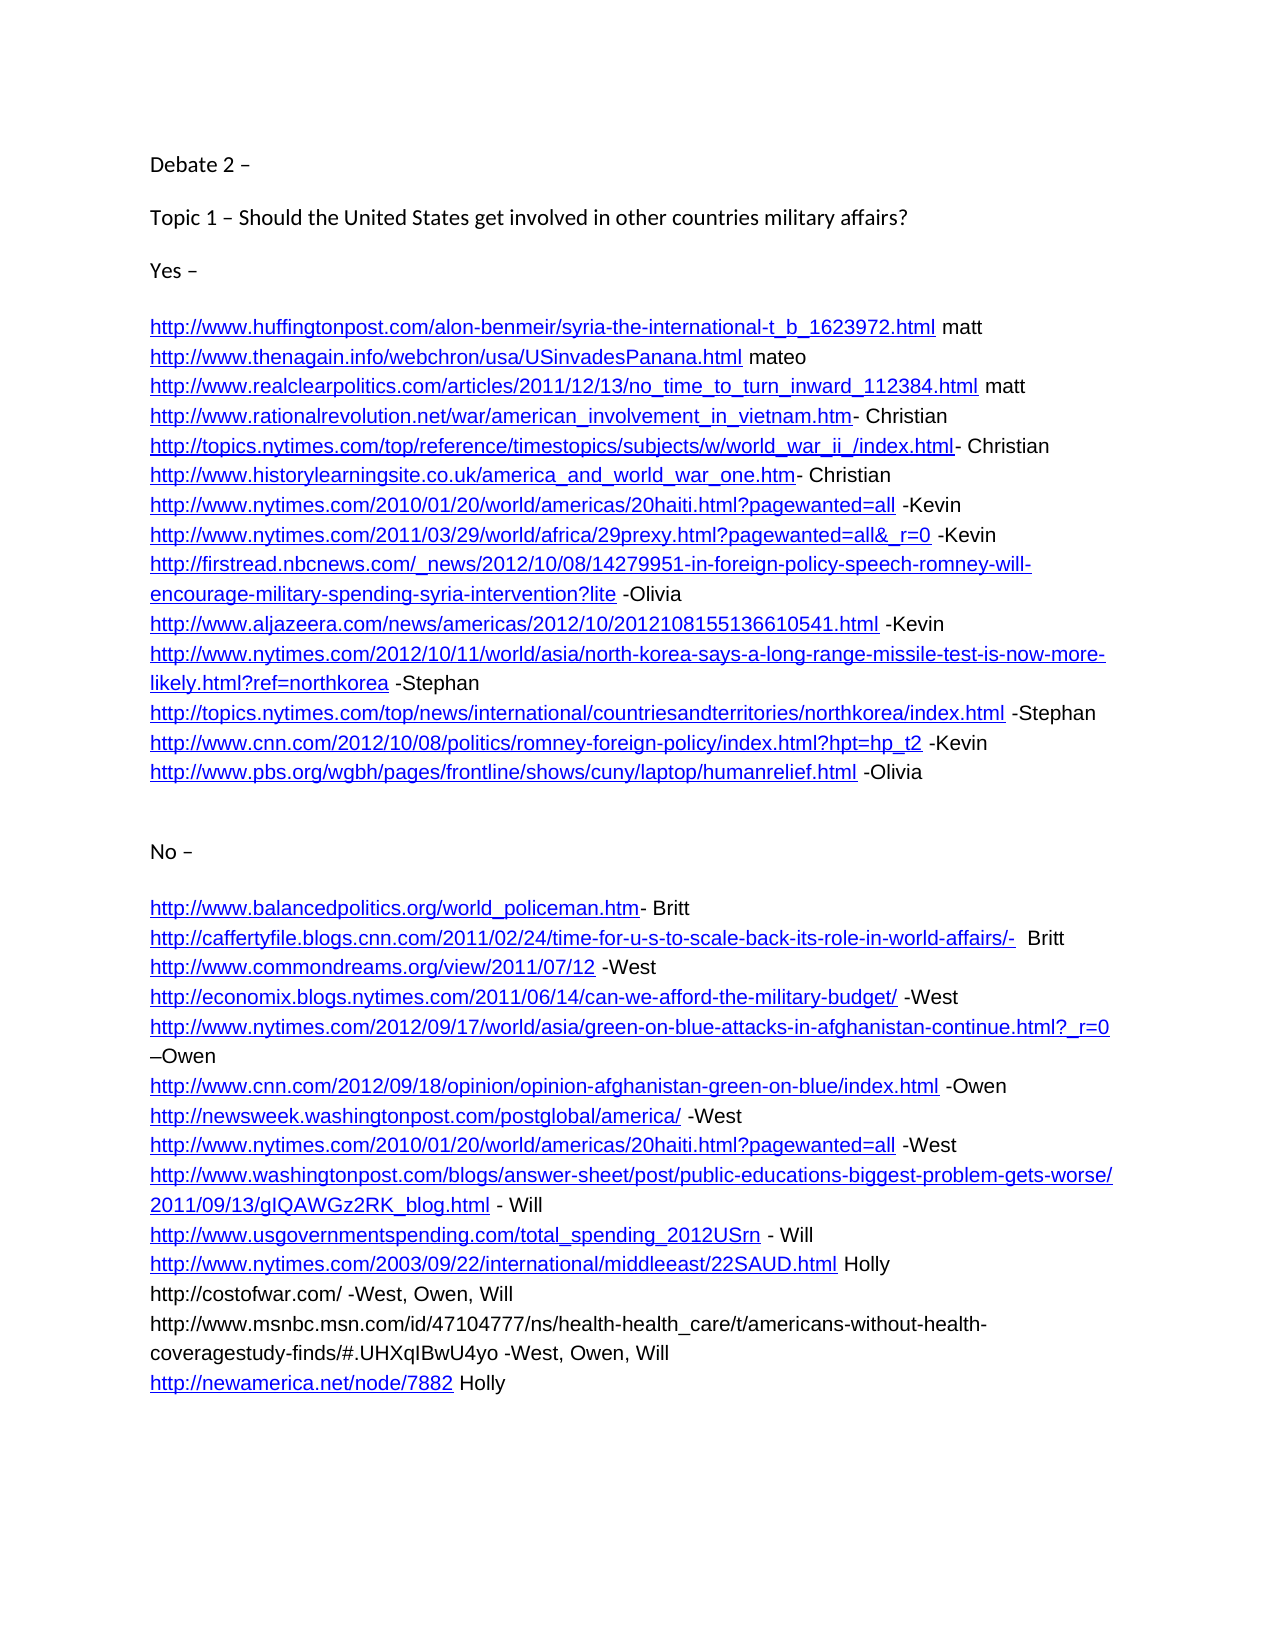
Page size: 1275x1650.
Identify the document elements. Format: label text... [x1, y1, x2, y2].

text http://caffertyfile.blogs.cnn.com/2011/02/24/time-for-u-s-to-scale-back-its-role-in-world-affairs/- Britt http://www.commondreams.org/view/2011/07/12 -West http://economix.blogs.nytimes.com/2011/06/14/can-we-afford-the-military-budget/ -West http://www.nytimes.com/2012/09/17/world/asia/green-on-blue-attacks-in-afghanistan-continue.html?_r=0 –Owen [150, 920, 1125, 1068]
text Topic 1 – Should the United States get involved in other countries military affairs? [150, 203, 1125, 231]
text http://www.rationalrevolution.net/war/american_involvement_in_vietnam.htm- Christian [150, 398, 1125, 428]
text http://www.nytimes.com/2010/01/20/world/americas/20haiti.html?pagewanted=all -Kevin [150, 487, 1125, 517]
text http://topics.nytimes.com/top/news/international/countriesandterritories/northkorea/index.html -Stephan [150, 695, 1125, 725]
text http://newamerica.net/node/7882 Holly [150, 1365, 1125, 1395]
text http://www.nytimes.com/2003/09/22/international/middleeast/22SAUD.html Holly [150, 1246, 1125, 1276]
text http://www.msnbc.msn.com/id/47104777/ns/health-health_care/t/americans-without-health-coveragestudy-finds/#.UHXqIBwU4yo -West, Owen, Will [150, 1306, 1125, 1365]
text http://costofwar.com/ -West, Owen, Will [150, 1276, 1125, 1306]
text http://firstread.nbcnews.com/_news/2012/10/08/14279951-in-foreign-policy-speech-romney-will-encourage-military-spending-syria-intervention?lite -Olivia [150, 547, 1125, 606]
text http://www.huffingtonpost.com/alon-benmeir/syria-the-international-t_b_1623972.html matt [150, 309, 1125, 339]
text http://topics.nytimes.com/top/reference/timestopics/subjects/w/world_war_ii_/index.html- Christian [150, 428, 1125, 457]
text http://www.nytimes.com/2010/01/20/world/americas/20haiti.html?pagewanted=all -West [150, 1128, 1125, 1157]
text http://www.cnn.com/2012/09/18/opinion/opinion-afghanistan-green-on-blue/index.html -Owen http://newsweek.washingtonpost.com/postglobal/america/ -West [150, 1068, 1125, 1128]
text Debate 2 – [150, 150, 1125, 178]
text Yes – [150, 256, 1125, 284]
text http://www.aljazeera.com/news/americas/2012/10/2012108155136610541.html -Kevin [150, 606, 1125, 636]
text http://www.historylearningsite.co.uk/america_and_world_war_one.htm- Christian [150, 457, 1125, 487]
text http://www.washingtonpost.com/blogs/answer-sheet/post/public-educations-biggest-problem-gets-worse/2011/09/13/gIQAWGz2RK_blog.html - Will http://www.usgovernmentspending.com/total_spending_2012USrn - Will [150, 1157, 1125, 1246]
text http://www.balancedpolitics.org/world_policeman.htm- Britt [150, 890, 1125, 920]
text http://www.realclearpolitics.com/articles/2011/12/13/no_time_to_turn_inward_112384.html matt [150, 368, 1125, 398]
text http://www.thenagain.info/webchron/usa/USinvadesPanana.html mateo [150, 339, 1125, 368]
text http://www.pbs.org/wgbh/pages/frontline/shows/cuny/laptop/humanrelief.html -Olivia [150, 754, 1125, 784]
text http://www.cnn.com/2012/10/08/politics/romney-foreign-policy/index.html?hpt=hp_t2 -Kevin [150, 725, 1125, 754]
text http://www.nytimes.com/2012/10/11/world/asia/north-korea-says-a-long-range-missile-test-is-now-more-likely.html?ref=northkorea -Stephan [150, 636, 1125, 695]
text No – [150, 837, 1125, 865]
text http://www.nytimes.com/2011/03/29/world/africa/29prexy.html?pagewanted=all&_r=0 -Kevin [150, 517, 1125, 547]
